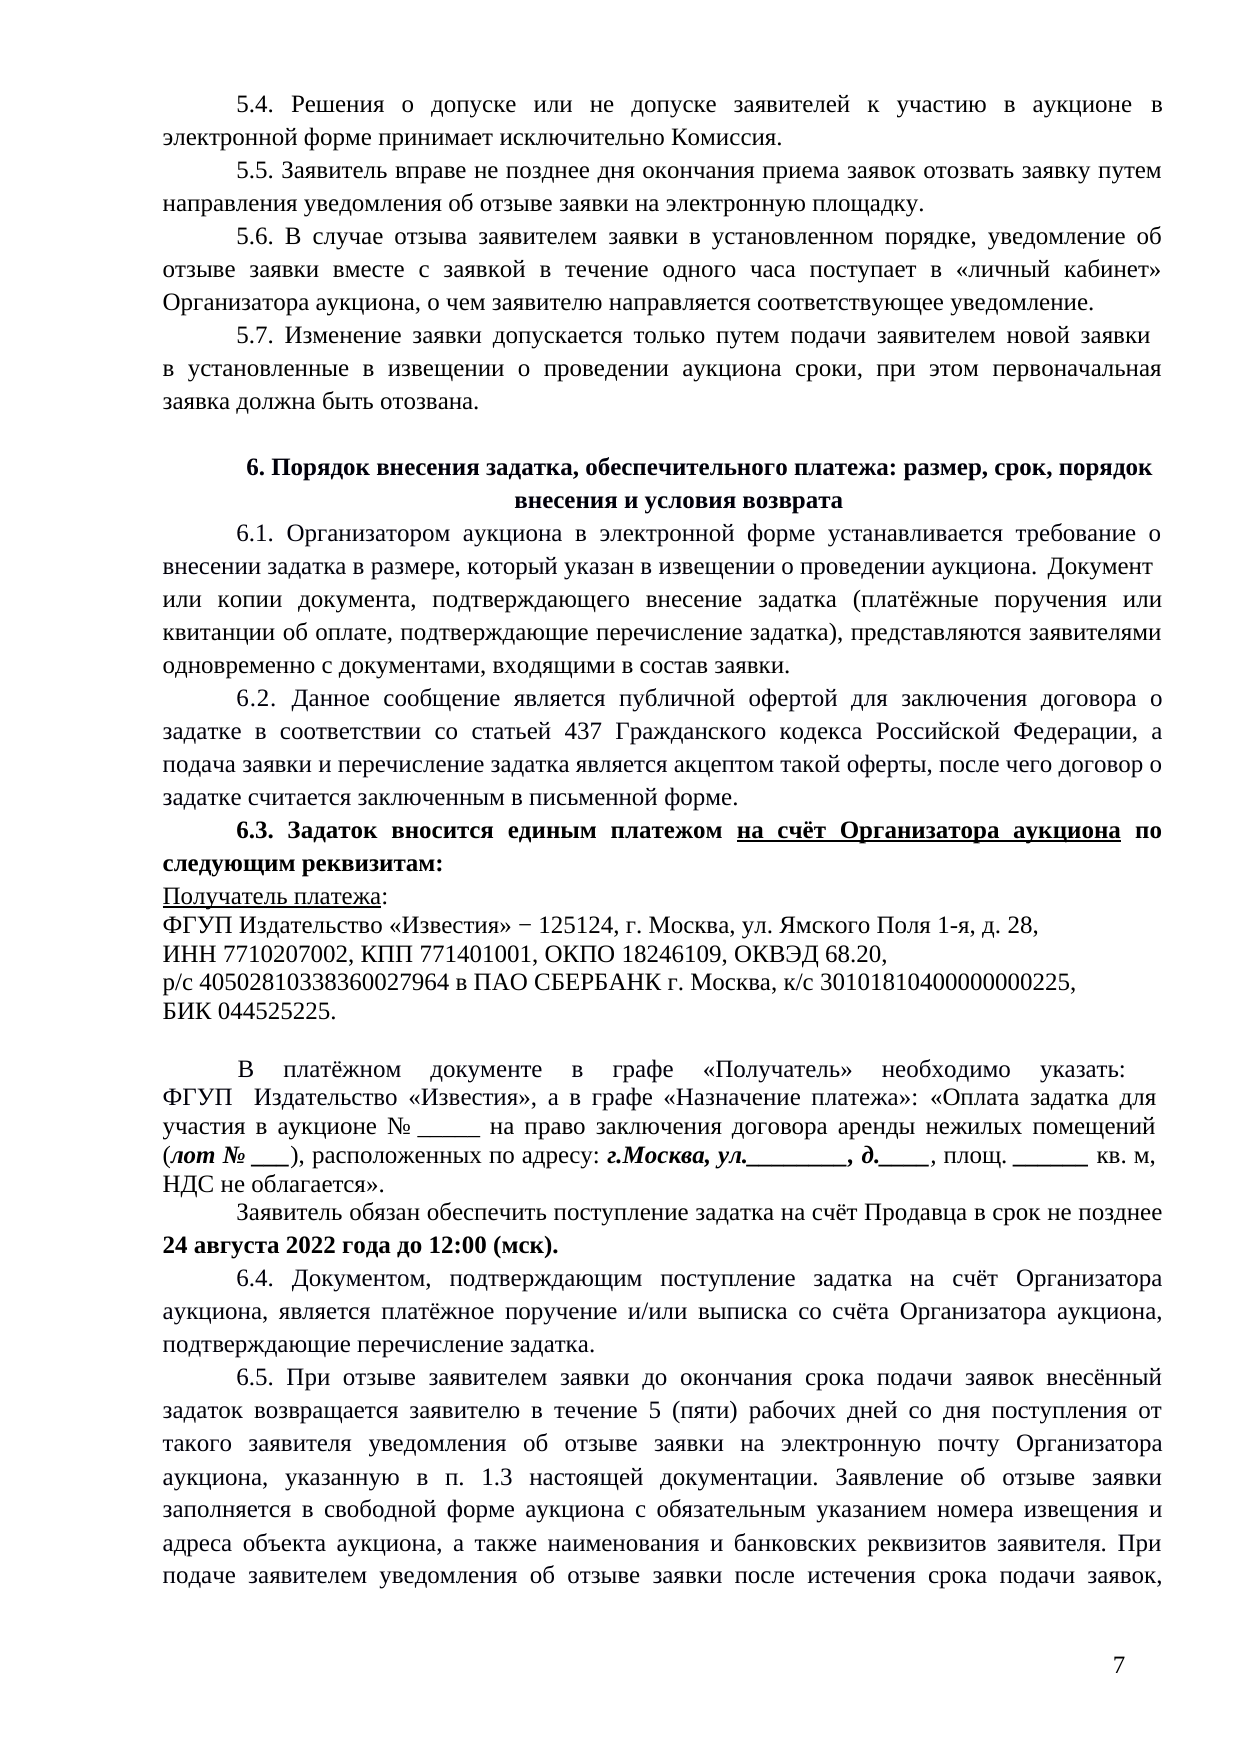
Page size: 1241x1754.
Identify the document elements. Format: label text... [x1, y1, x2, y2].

text 6.3. Задаток вносится единым платежом на счёт Организатора аукциона по следующим реквизитам: [162, 815, 1162, 877]
text В платёжном документе в графе «Получатель» необходимо указать: ФГУП Издательство «Известия», а в графе «Назначение платежа»: «Оплата задатка для участия в аукционе № _____ на право заключения договора аренды нежилых помещений (лот № ___), расположенных по адресу: г.Москва, ул.________, д.____, площ. ______ кв. м, НДС не облагается». [162, 1054, 1156, 1197]
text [162, 1362, 1163, 1589]
text БИК 044525225. [162, 996, 1162, 1025]
text ИНН 7710207002, КПП 771401001, ОКПО 18246109, ОКВЭД 68.20, [162, 939, 1162, 967]
text 6.1. Организатором аукциона в электронной форме устанавливается требование о внесении задатка в размере, который указан в извещении о проведении аукциона. Документ или копии документа, подтверждающего внесение задатка (платёжные поручения или квитанции об оплате, подтверждающие перечисление задатка), представляются заявителями одновременно с документами, входящими в состав заявки. [162, 518, 1162, 679]
text 5.6. В случае отзыва заявителем заявки в установленном порядке, уведомление об отзыве заявки вместе с заявкой в течение одного часа поступает в «личный кабинет» Организатора аукциона, о чем заявителю направляется соответствующее уведомление. [162, 221, 1162, 316]
text Получатель платежа: [162, 881, 1162, 910]
text ФГУП Издательство «Известия» − 125124, г. Москва, ул. Ямского Поля 1-я, д. 28, [162, 910, 1162, 939]
text 5.5. Заявитель вправе не позднее дня окончания приема заявок отозвать заявку путем направления уведомления об отзыве заявки на электронную площадку. [162, 155, 1162, 216]
text р/с 40502810338360027964 в ПАО СБЕРБАНК г. Москва, к/с 30101810400000000225, [162, 967, 1162, 996]
text Заявитель обязан обеспечить поступление задатка на счёт Продавца в срок не позднее 24 августа 2022 года до 12:00 (мск). [162, 1197, 1163, 1259]
text 5.7. Изменение заявки допускается только путем подачи заявителем новой заявки в установленные в извещении о проведении аукциона сроки, при этом первоначальная заявка должна быть отозвана. [162, 320, 1162, 414]
text 6. Порядок внесения задатка, обеспечительного платежа: размер, срок, порядок внесения и условия возврата [195, 452, 1162, 514]
text 6.2. Данное сообщение является публичной офертой для заключения договора о задатке в соответствии со статьей 437 Гражданского кодекса Российской Федерации, а подача заявки и перечисление задатка является акцептом такой оферты, после чего договор о задатке считается заключенным в письменной форме. [162, 683, 1163, 811]
text 5.4. Решения о допуске или не допуске заявителей к участию в аукционе в электронной форме принимает исключительно Комиссия. [162, 89, 1162, 150]
text 6.4. Документом, подтверждающим поступление задатка на счёт Организатора аукциона, является платёжное поручение и/или выписка со счёта Организатора аукциона, подтверждающие перечисление задатка. [162, 1263, 1163, 1358]
